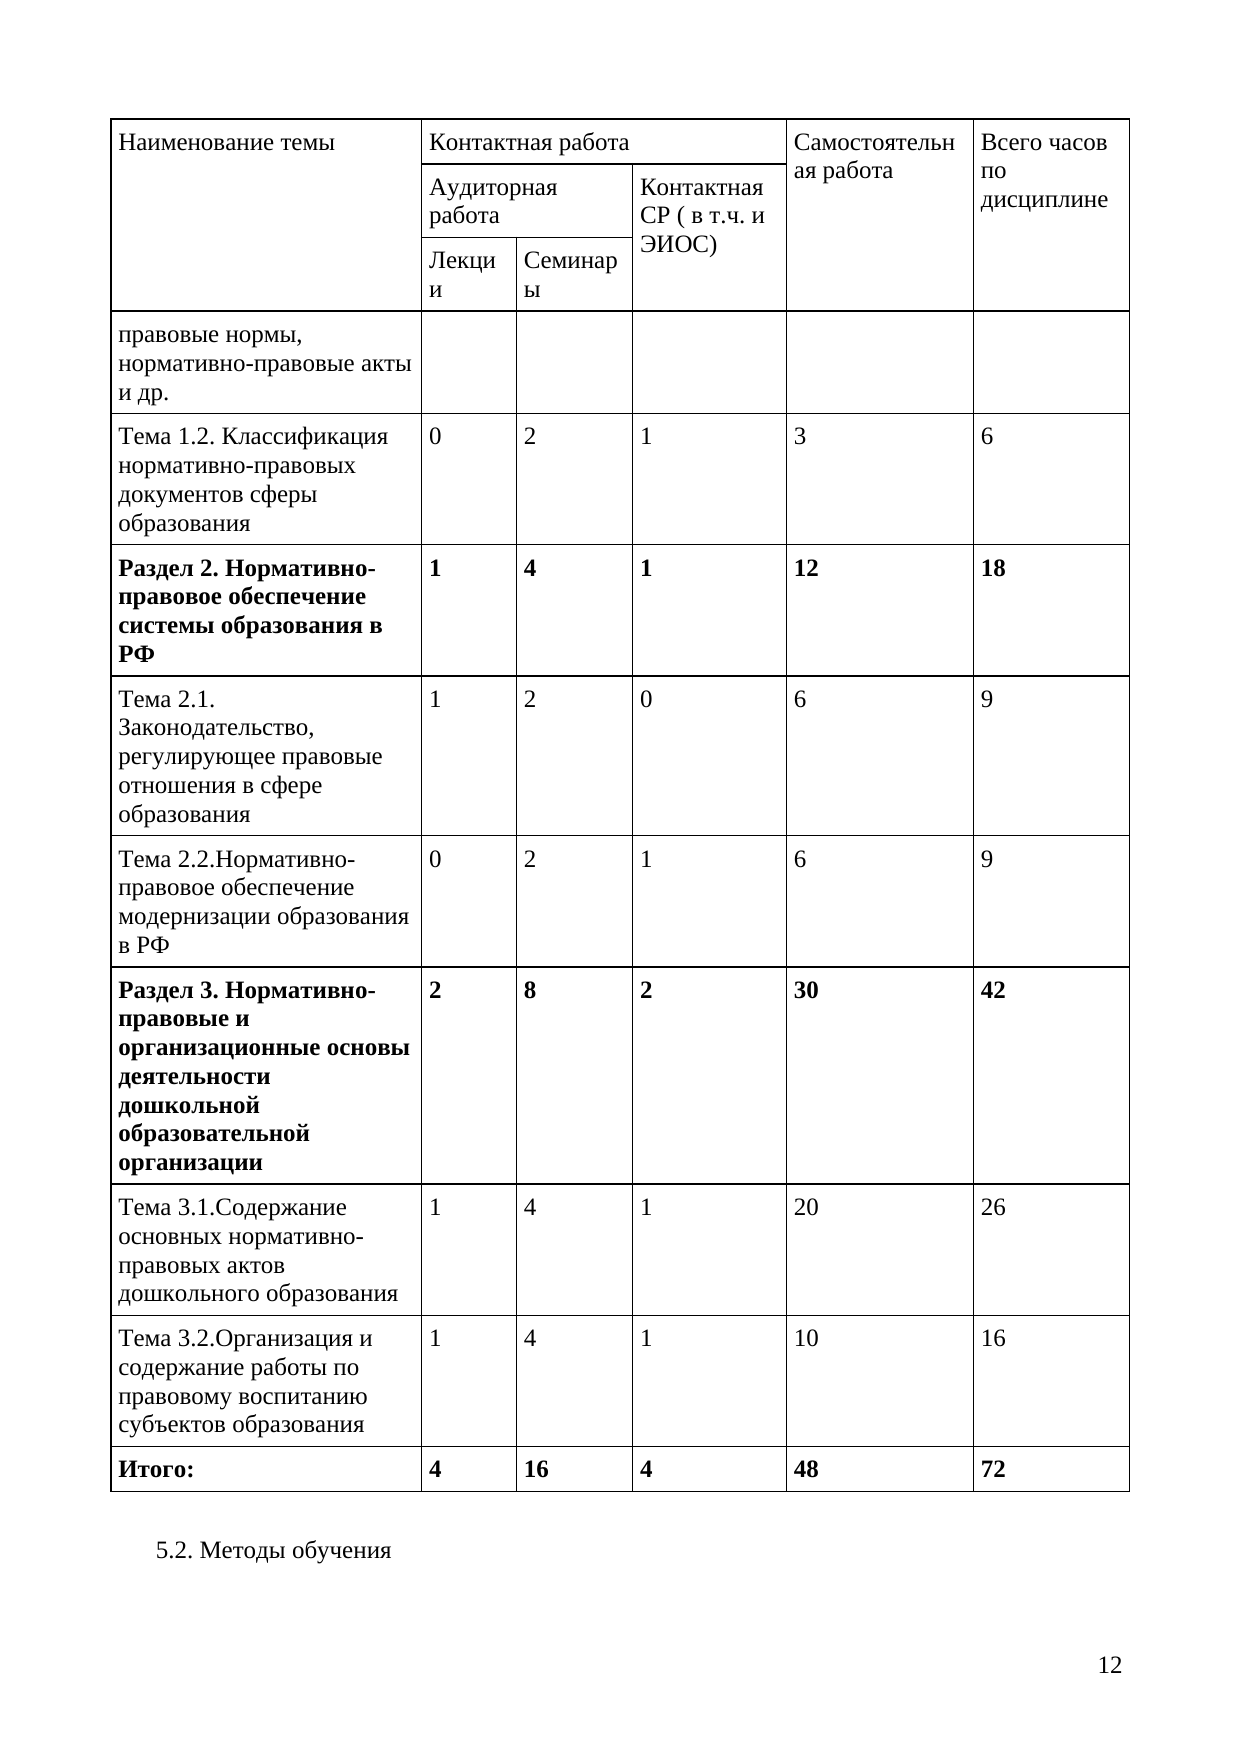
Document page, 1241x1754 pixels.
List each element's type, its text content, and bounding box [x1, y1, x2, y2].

table_cell 1 [422, 677, 516, 835]
table_cell 6 [974, 414, 1129, 544]
table_cell 42 [974, 968, 1129, 1183]
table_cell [112, 312, 421, 413]
table_cell 0 [633, 677, 786, 835]
table_cell Тема 3.1.Содержание основных нормативно-правовых актов дошкольного образования [112, 1185, 421, 1314]
table_cell 9 [974, 836, 1129, 966]
table_cell 2 [517, 677, 632, 835]
table_cell 4 [517, 545, 632, 675]
table_cell 6 [787, 677, 973, 835]
table_cell 2 [422, 968, 516, 1183]
table_header Наименование темы [112, 120, 421, 310]
table_cell Контактная СР ( в т.ч. и ЭИОС) [633, 165, 786, 310]
subtitle 5.2. Методы обучения [118, 1535, 1122, 1564]
table_cell 30 [787, 968, 973, 1183]
table_cell 1 [633, 545, 786, 675]
table_cell Лекции [422, 238, 516, 310]
table_cell 6 [787, 836, 973, 966]
table_cell 2 [633, 968, 786, 1183]
table_cell 4 [517, 1316, 632, 1446]
table_cell 18 [974, 545, 1129, 675]
table_cell 0 [422, 836, 516, 966]
table_header Контактная работа [422, 120, 786, 163]
table_cell 2 [517, 836, 632, 966]
table_cell Тема 3.2.Организация и содержание работы по правовому воспитанию субъектов образования [112, 1316, 421, 1446]
table_header Самостоятельная работа [787, 120, 973, 310]
table_cell Тема 1.2. Классификация нормативно-правовых документов сферы образования [112, 414, 421, 544]
table_cell 1 [422, 1185, 516, 1314]
table_cell 26 [974, 1185, 1129, 1314]
table_cell 9 [974, 677, 1129, 835]
table_cell Семинары [517, 238, 632, 310]
table_cell 10 [787, 1316, 973, 1446]
table_cell 1 [422, 545, 516, 675]
table_cell 0 [633, 312, 786, 413]
table_cell 4 [633, 1447, 786, 1491]
table_cell 3 [787, 312, 973, 413]
table_cell 1 [422, 1316, 516, 1446]
table_cell 16 [974, 1316, 1129, 1446]
table_cell 3 [787, 414, 973, 544]
table_cell 16 [517, 1447, 632, 1491]
table_header Всего часов по дисциплине [974, 120, 1129, 310]
table_cell Итого: [112, 1447, 421, 1491]
table_cell 1 [633, 414, 786, 544]
table_cell Тема 2.1. Законодательство, регулирующее правовые отношения в сфере образования [112, 677, 421, 835]
table_cell Аудиторная работа [422, 165, 632, 237]
table_cell 12 [787, 545, 973, 675]
table_cell 0 [422, 414, 516, 544]
table_cell Раздел 3. Нормативно-правовые и организационные основы деятельности дошкольной образовательной организации [112, 968, 421, 1183]
table_cell 4 [422, 1447, 516, 1491]
table_cell Тема 2.2.Нормативно-правовое обеспечение модернизации образования в РФ [112, 836, 421, 966]
table_cell Раздел 2. Нормативно-правовое обеспечение системы образования в РФ [112, 545, 421, 675]
table_cell 1 [633, 836, 786, 966]
table_cell 6 [974, 312, 1129, 413]
table_cell 1 [422, 312, 516, 413]
table_cell 20 [787, 1185, 973, 1314]
table_cell 2 [517, 312, 632, 413]
table_cell 8 [517, 968, 632, 1183]
table_cell 1 [633, 1185, 786, 1314]
table_cell 1 [633, 1316, 786, 1446]
table_cell 4 [517, 1185, 632, 1314]
table_cell 48 [787, 1447, 973, 1491]
table_cell 72 [974, 1447, 1129, 1491]
table_cell 2 [517, 414, 632, 544]
